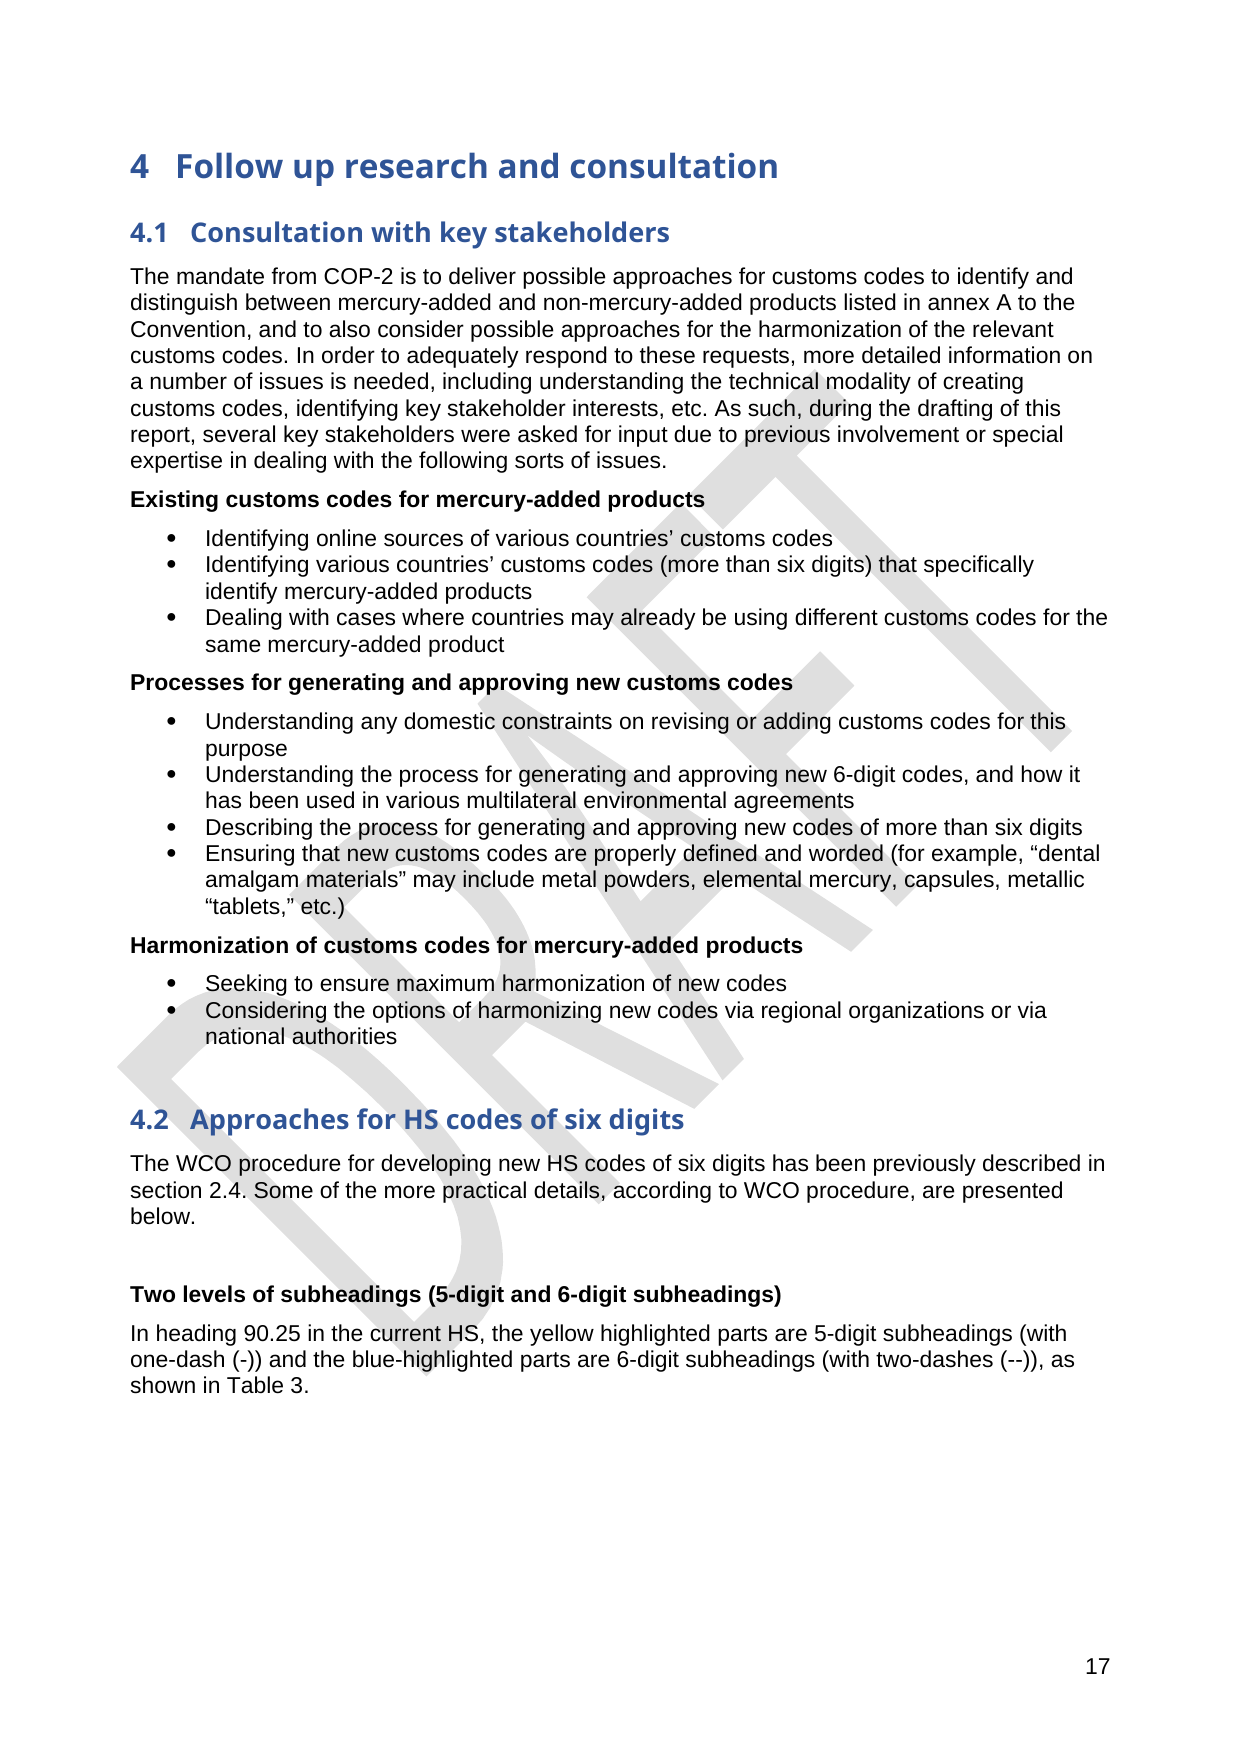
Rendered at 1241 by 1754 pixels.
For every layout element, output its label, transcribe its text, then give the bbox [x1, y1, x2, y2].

subtitle Follow up research and consultation [130, 143, 1110, 188]
subtitle Approaches for HS codes of six digits [130, 1101, 1110, 1138]
list Understanding any domestic constraints on revising or adding customs codes for this purpose [167, 708, 1110, 761]
list Describing the process for generating and approving new codes of more than six digits [167, 814, 1110, 840]
subtitle Consultation with key stakeholders [130, 213, 1110, 250]
list Understanding the process for generating and approving new 6-digit codes, and how it has been used in various multilateral environmental agreements [167, 761, 1110, 814]
text Harmonization of customs codes for mercury-added products [130, 932, 1110, 958]
list Considering the options of harmonizing new codes via regional organizations or via national authorities [167, 997, 1110, 1049]
list Ensuring that new customs codes are properly defined and worded (for example, “dental amalgam materials” may include metal powders, elemental mercury, capsules, metallic “tablets,” etc.) [167, 840, 1110, 919]
list Identifying online sources of various countries’ customs codes [167, 525, 1110, 551]
list Dealing with cases where countries may already be using different customs codes for the same mercury-added product [167, 604, 1110, 657]
list Identifying various countries’ customs codes (more than six digits) that specifically identify mercury-added products [167, 551, 1110, 604]
list Seeking to ensure maximum harmonization of new codes [167, 970, 1110, 997]
text The mandate from COP-2 is to deliver possible approaches for customs codes to identify and distinguish between mercury-added and non-mercury-added products listed in annex A to the Convention, and to also consider possible approaches for the harmonization of the relevant customs codes. In order to adequately respond to these requests, more detailed information on a number of issues is needed, including understanding the technical modality of creating customs codes, identifying key stakeholder interests, etc. As such, during the drafting of this report, several key stakeholders were asked for input due to previous involvement or special expertise in dealing with the following sorts of issues. [130, 263, 1110, 474]
text In heading 90.25 in the current HS, the yellow highlighted parts are 5-digit subheadings (with one-dash (-)) and the blue-highlighted parts are 6-digit subheadings (with two-dashes (--)), as shown in Table 3. [130, 1319, 1110, 1398]
text Processes for generating and approving new customs codes [130, 669, 1110, 696]
text Two levels of subheadings (5-digit and 6-digit subheadings) [130, 1281, 1110, 1307]
text Existing customs codes for mercury-added products [130, 486, 1110, 513]
text The WCO procedure for developing new HS codes of six digits has been previously described in section 2.4. Some of the more practical details, according to WCO procedure, are presented below. [130, 1150, 1110, 1229]
